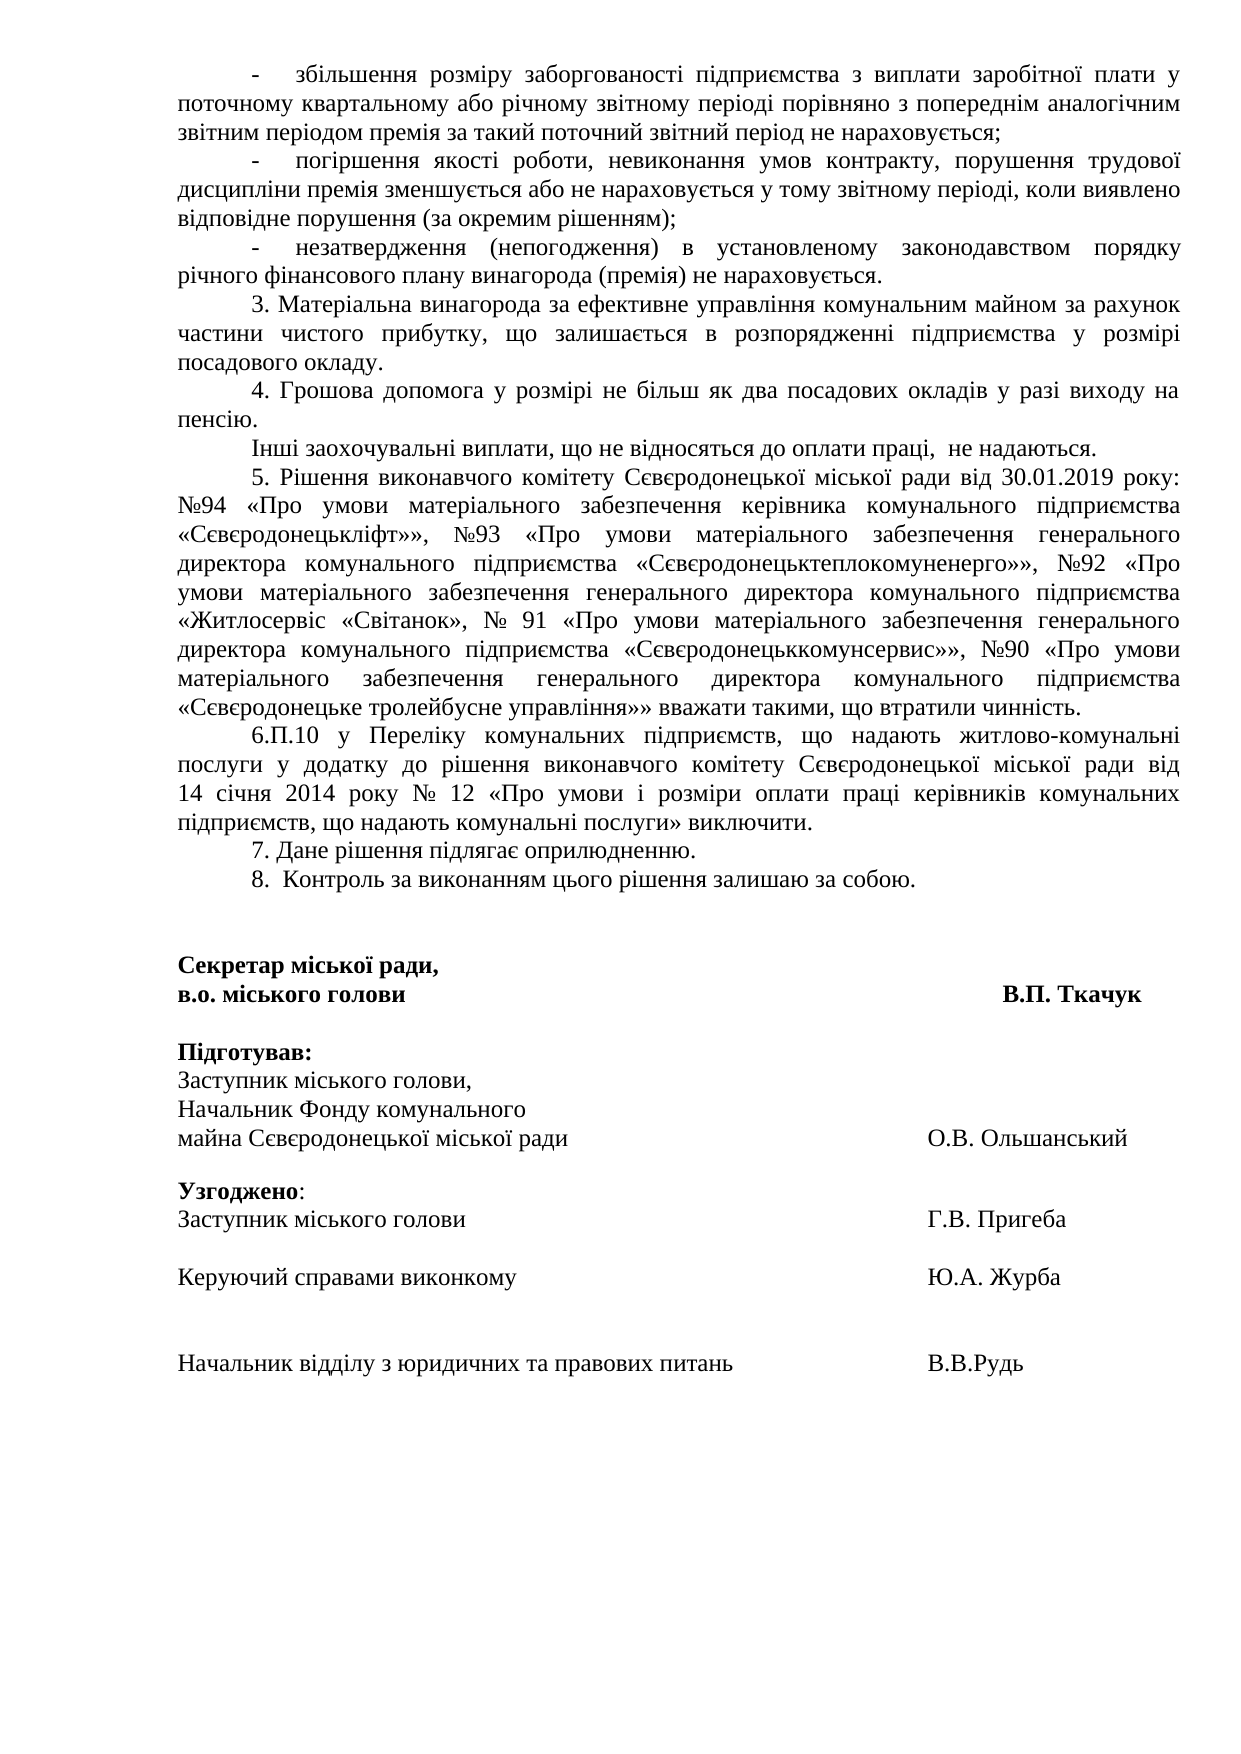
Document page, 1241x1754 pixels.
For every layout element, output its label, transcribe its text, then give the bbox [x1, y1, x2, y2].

text 6.П.10 у Переліку комунальних підприємств, що надають житлово-комунальні послуги у додатку до рішення виконавчого комітету Сєвєродонецької міської ради від 14 січня 2014 року № 12 «Про умови і розміри оплати праці керівників комунальних підприємств, що надають комунальні послуги» виключити. [177, 720, 1181, 835]
text майна Сєвєродонецької міської ради О.В. Ольшанський [177, 1123, 1181, 1152]
text Підготував: [177, 1037, 1181, 1065]
list збільшення розміру заборгованості підприємства з виплати заробітної плати у поточному квартальному або річному звітному періоді порівняно з попереднім аналогічним звітним періодом премія за такий поточний звітний період не нараховується; [177, 59, 1181, 145]
text Начальник Фонду комунального [177, 1094, 1181, 1123]
text Начальник відділу з юридичних та правових питань В.В.Рудь [177, 1348, 1181, 1377]
text 7. Дане рішення підлягає оприлюдненню. [177, 835, 1181, 864]
text Заступник міського голови, [177, 1065, 1181, 1094]
text 5. Рішення виконавчого комітету Сєвєродонецької міської ради від 30.01.2019 року: №94 «Про умови матеріального забезпечення керівника комунального підприємства «Сєвєродонецькліфт»», №93 «Про умови матеріального забезпечення генерального директора комунального підприємства «Сєвєродонецьктеплокомуненерго»», №92 «Про умови матеріального забезпечення генерального директора комунального підприємства «Житлосервіс «Світанок», № 91 «Про умови матеріального забезпечення генерального директора комунального підприємства «Сєвєродонецьккомунсервис»», №90 «Про умови матеріального забезпечення генерального директора комунального підприємства «Сєвєродонецьке тролейбусне управління»» вважати такими, що втратили чинність. [177, 462, 1181, 720]
text 4. Грошова допомога у розмірі не більш як два посадових окладів у разі виходу на пенсію. [177, 375, 1181, 433]
text 8. Контроль за виконанням цього рішення залишаю за собою. [177, 864, 1181, 893]
text Заступник міського голови Г.В. Пригеба [177, 1204, 1181, 1233]
text Секретар міської ради, [177, 950, 1181, 979]
list погіршення якості роботи, невиконання умов контракту, порушення трудової дисципліни премія зменшується або не нараховується у тому звітному періоді, коли виявлено відповідне порушення (за окремим рішенням); [177, 145, 1181, 232]
text Узгоджено: [177, 1176, 1181, 1204]
text Інші заохочувальні виплати, що не відносяться до оплати праці, не надаються. [177, 433, 1181, 462]
text Керуючий справами виконкому Ю.А. Журба [177, 1262, 1181, 1291]
text 3. Матеріальна винагорода за ефективне управління комунальним майном за рахунок частини чистого прибутку, що залишається в розпорядженні підприємства у розмірі посадового окладу. [177, 289, 1181, 375]
text - незатвердження (непогодження) в установленому законодавством порядку річного фінансового плану винагорода (премія) не нараховується. [177, 232, 1181, 289]
text в.о. міського голови В.П. Ткачук [177, 979, 1181, 1008]
